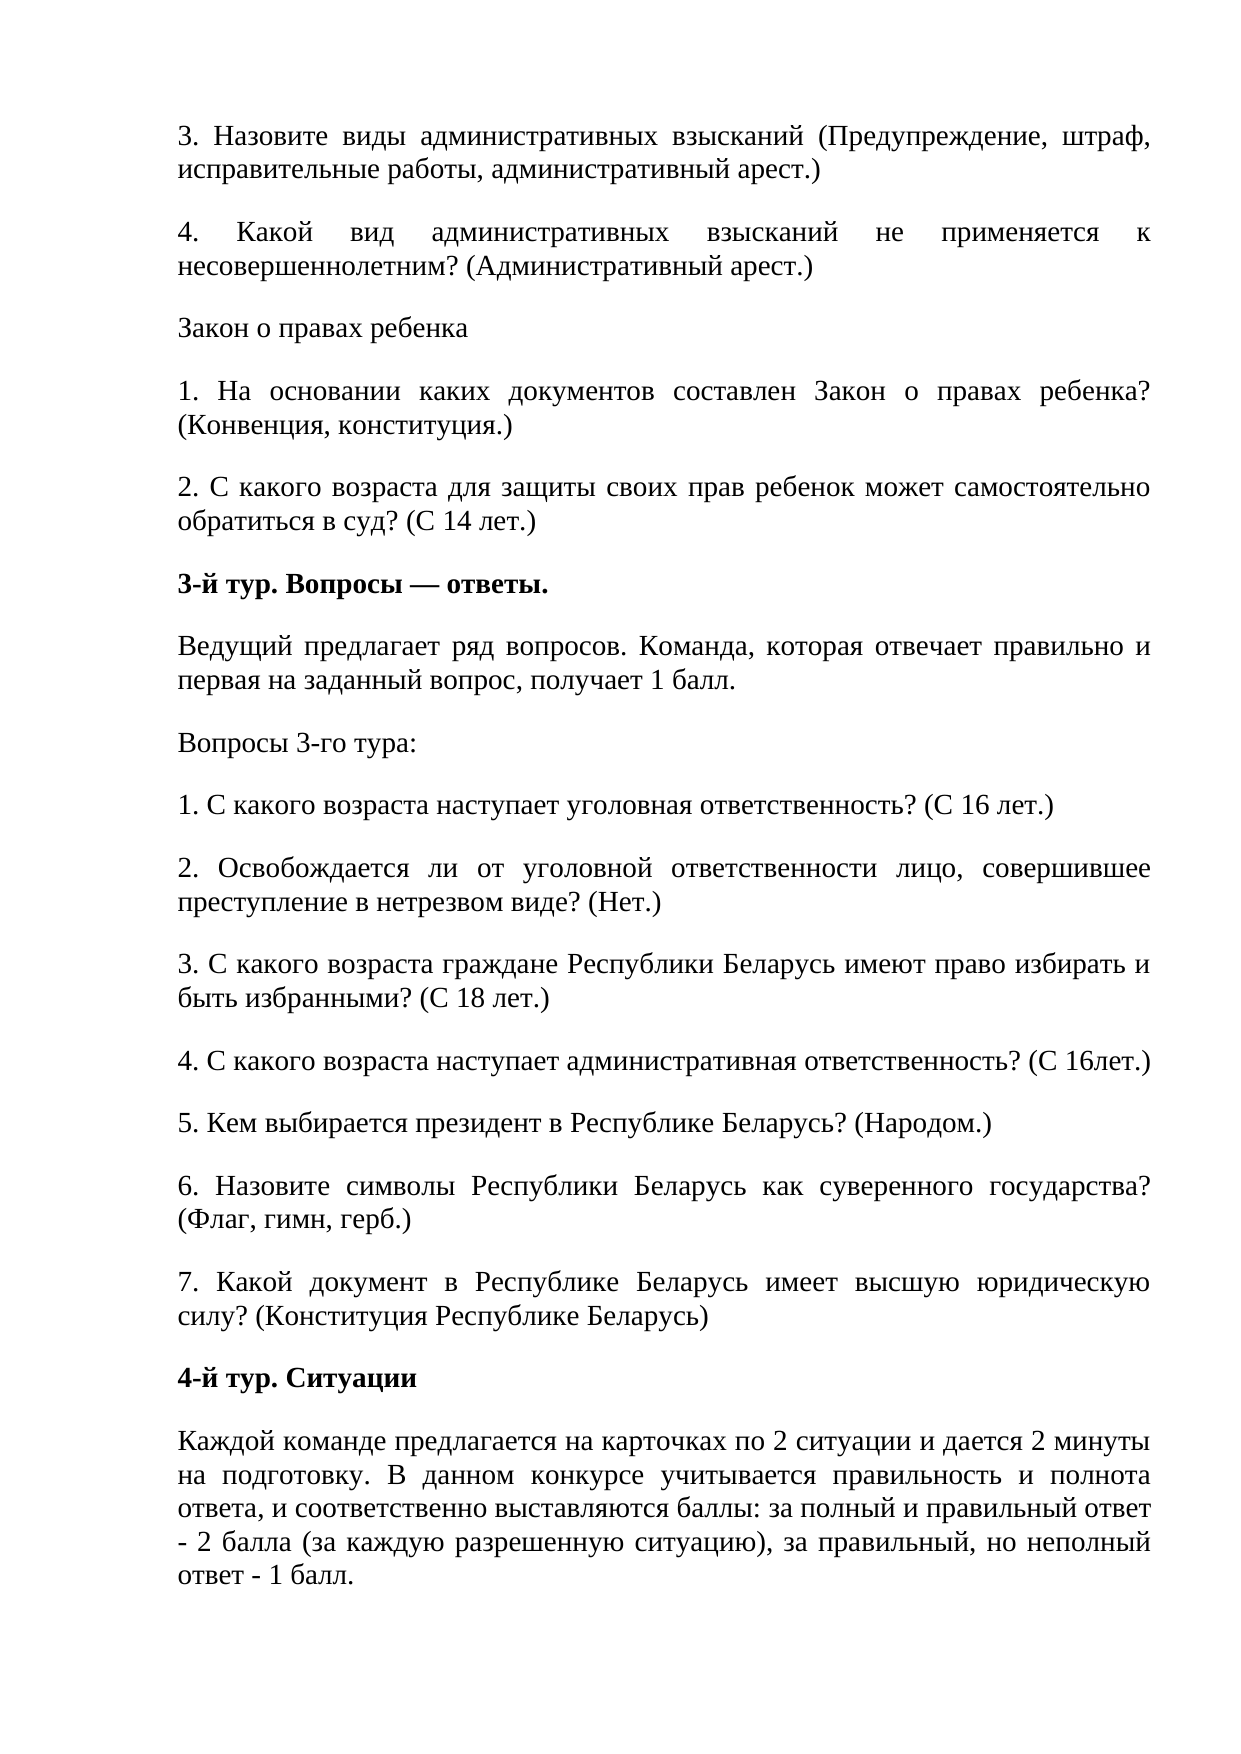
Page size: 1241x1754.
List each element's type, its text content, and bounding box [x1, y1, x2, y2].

text 1. На основании каких документов составлен Закон о правах ребенка? (Конвенция, конституция.) [177, 373, 1152, 440]
text 7. Какой документ в Республике Беларусь имеет высшую юридическую силу? (Конституция Республике Беларусь) [177, 1264, 1152, 1331]
text 4-й тур. Ситуации [177, 1361, 1152, 1394]
text 2. Освобождается ли от уголовной ответственности лицо, совершившее преступление в нетрезвом виде? (Нет.) [177, 850, 1152, 917]
text 3-й тур. Вопросы — ответы. [177, 566, 1152, 599]
text Закон о правах ребенка [177, 311, 1152, 344]
text 4. Какой вид административных взысканий не применяется к несовершеннолетним? (Административный арест.) [177, 214, 1152, 281]
text Ведущий предлагает ряд вопросов. Команда, которая отвечает правильно и первая на заданный вопрос, получает 1 балл. [177, 628, 1152, 696]
text 1. С какого возраста наступает уголовная ответственность? (С 16 лет.) [177, 787, 1152, 821]
text 2. С какого возраста для защиты своих прав ребенок может самостоятельно обратиться в суд? (С 14 лет.) [177, 469, 1152, 537]
text Вопросы 3-го тура: [177, 725, 1152, 758]
text 3. С какого возраста граждане Республики Беларусь имеют право избирать и быть избранными? (С 18 лет.) [177, 946, 1152, 1013]
text 4. С какого возраста наступает административная ответственность? (С 16лет.) [177, 1043, 1152, 1076]
text 5. Кем выбирается президент в Республике Беларусь? (Народом.) [177, 1105, 1152, 1139]
text 3. Назовите виды административных взысканий (Предупреждение, штраф, исправительные работы, административный арест.) [177, 118, 1152, 185]
text Каждой команде предлагается на карточках по 2 ситуации и дается 2 минуты на подготовку. В данном конкурсе учитывается правильность и полнота ответа, и соответственно выставляются баллы: за полный и правильный ответ - 2 балла (за каждую разрешенную ситуацию), за правильный, но неполный ответ - 1 балл. [177, 1423, 1152, 1591]
text 6. Назовите символы Республики Беларусь как суверенного государства? (Флаг, гимн, герб.) [177, 1168, 1152, 1235]
